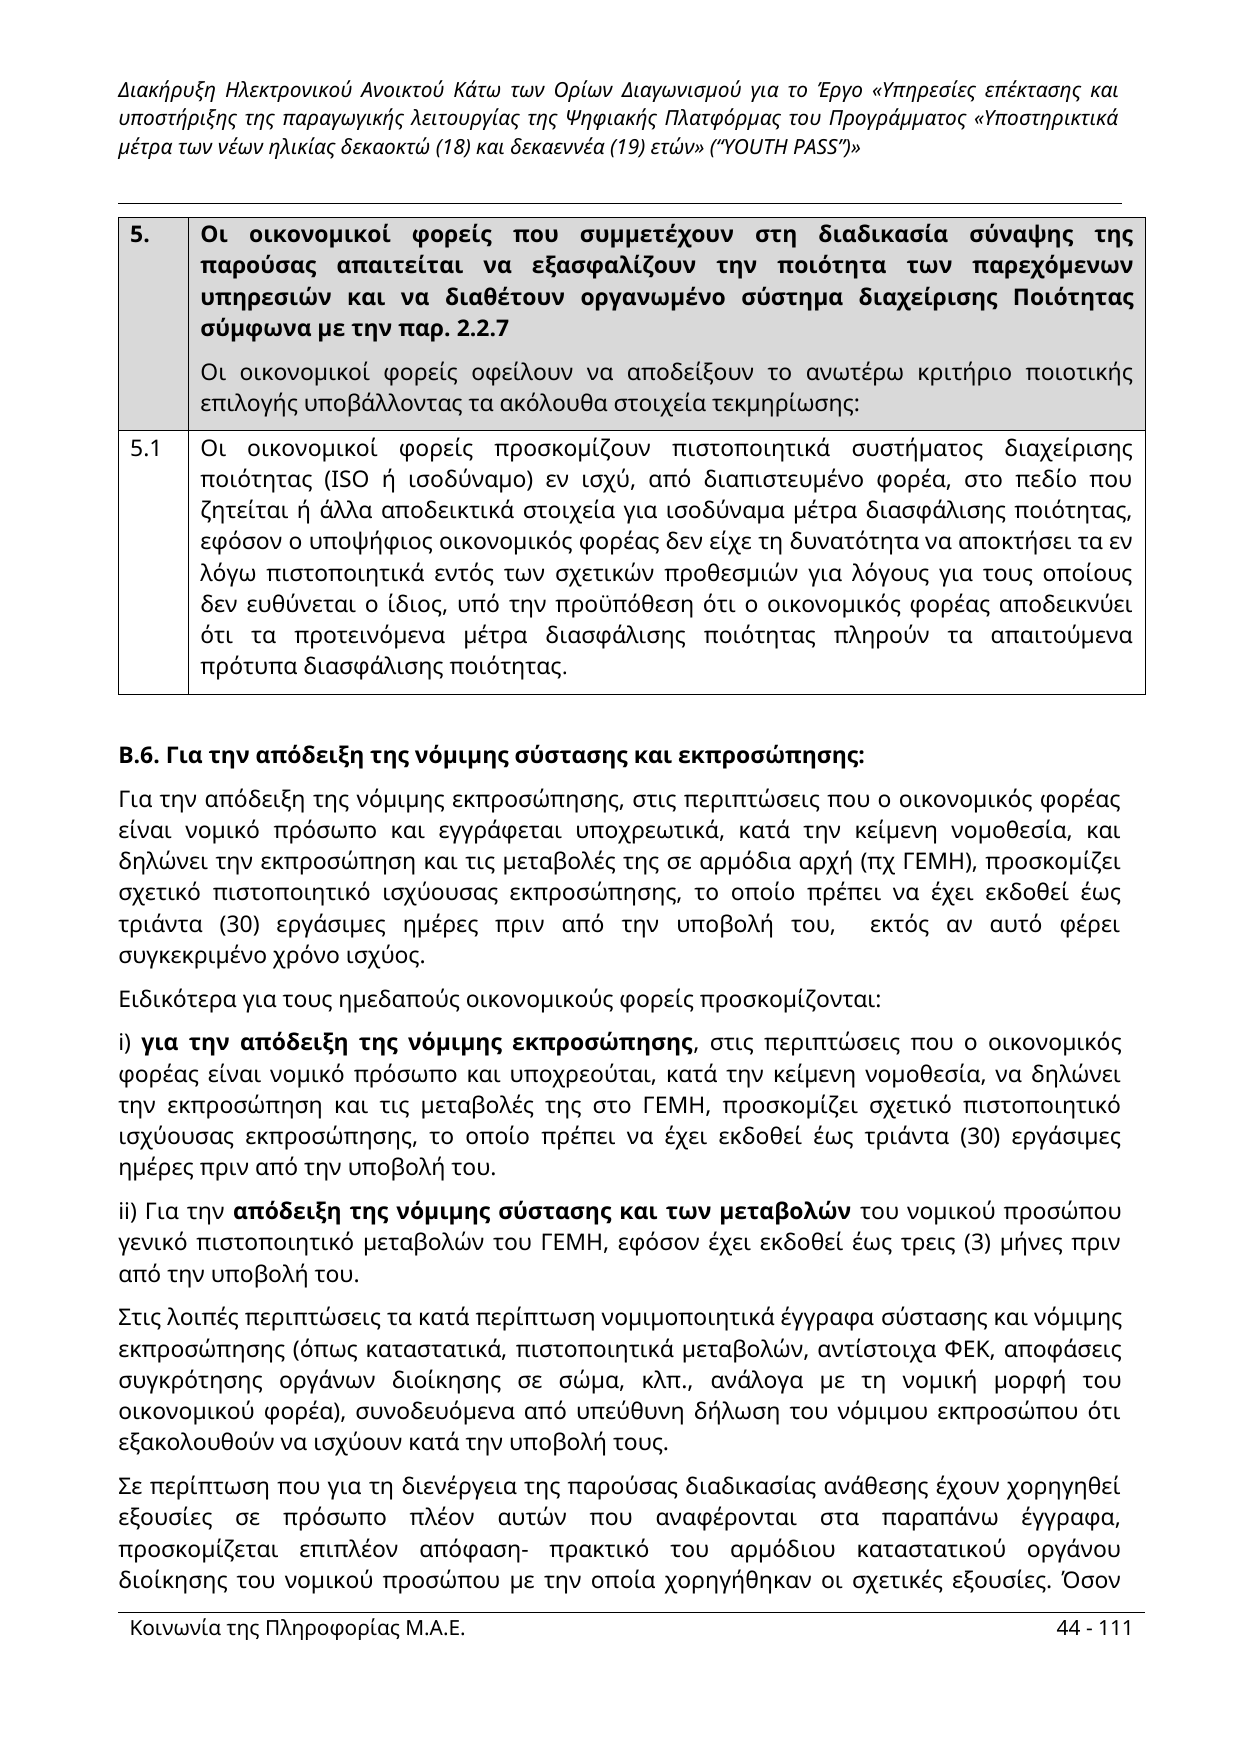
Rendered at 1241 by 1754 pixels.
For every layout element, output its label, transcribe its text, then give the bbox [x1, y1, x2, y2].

table_header Οι οικονομικοί φορείς που συμμετέχουν στη διαδικασία σύναψης της παρούσας απαιτείται να εξασφαλίζουν την ποιότητα των παρεχόμενων υπηρεσιών και να διαθέτουν οργανωμένο σύστημα διαχείρισης Ποιότητας σύμφωνα με την παρ. 2.2.7 Οι οικονομικοί φορείς οφείλουν να αποδείξουν το ανωτέρω κριτήριο ποιοτικής επιλογής υποβάλλοντας τα ακόλουθα στοιχεία τεκμηρίωσης: [189, 218, 1145, 430]
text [118, 1470, 1122, 1595]
table_cell Οι οικονομικοί φορείς προσκομίζουν πιστοποιητικά συστήματος διαχείρισης ποιότητας (ISO ή ισοδύναμο) εν ισχύ, από διαπιστευμένο φορέα, στο πεδίο που ζητείται ή άλλα αποδεικτικά στοιχεία για ισοδύναμα μέτρα διασφάλισης ποιότητας, εφόσον ο υποψήφιος οικονομικός φορέας δεν είχε τη δυνατότητα να αποκτήσει τα εν λόγω πιστοποιητικά εντός των σχετικών προθεσμιών για λόγους για τους οποίους δεν ευθύνεται ο ίδιος, υπό την προϋπόθεση ότι ο οικονομικός φορέας αποδεικνύει ότι τα προτεινόμενα μέτρα διασφάλισης ποιότητας πληρούν τα απαιτούμενα πρότυπα διασφάλισης ποιότητας. [189, 431, 1145, 694]
table_header 5. [119, 218, 188, 430]
text Στις λοιπές περιπτώσεις τα κατά περίπτωση νομιμοποιητικά έγγραφα σύστασης και νόμιμης εκπροσώπησης (όπως καταστατικά, πιστοποιητικά μεταβολών, αντίστοιχα ΦΕΚ, αποφάσεις συγκρότησης οργάνων διοίκησης σε σώμα, κλπ., ανάλογα με τη νομική μορφή του οικονομικού φορέα), συνοδευόμενα από υπεύθυνη δήλωση του νόμιμου εκπροσώπου ότι εξακολουθούν να ισχύουν κατά την υποβολή τους. [118, 1301, 1122, 1457]
text Β.6. Για την απόδειξη της νόμιμης σύστασης και εκπροσώπησης: [118, 739, 1122, 770]
text i) για την απόδειξη της νόμιμης εκπροσώπησης, στις περιπτώσεις που ο οικονομικός φορέας είναι νομικό πρόσωπο και υποχρεούται, κατά την κείμενη νομοθεσία, να δηλώνει την εκπροσώπηση και τις μεταβολές της στο ΓΕΜΗ, προσκομίζει σχετικό πιστοποιητικό ισχύουσας εκπροσώπησης, το οποίο πρέπει να έχει εκδοθεί έως τριάντα (30) εργάσιμες ημέρες πριν από την υποβολή του. [118, 1026, 1122, 1182]
text Για την απόδειξη της νόμιμης εκπροσώπησης, στις περιπτώσεις που ο οικονομικός φορέας είναι νομικό πρόσωπο και εγγράφεται υποχρεωτικά, κατά την κείμενη νομοθεσία, και δηλώνει την εκπροσώπηση και τις μεταβολές της σε αρμόδια αρχή (πχ ΓΕΜΗ), προσκομίζει σχετικό πιστοποιητικό ισχύουσας εκπροσώπησης, το οποίο πρέπει να έχει εκδοθεί έως τριάντα (30) εργάσιμες ημέρες πριν από την υποβολή του, εκτός αν αυτό φέρει συγκεκριμένο χρόνο ισχύος. [118, 782, 1122, 970]
text ii) Για την απόδειξη της νόμιμης σύστασης και των μεταβολών του νομικού προσώπου γενικό πιστοποιητικό μεταβολών του ΓΕΜΗ, εφόσον έχει εκδοθεί έως τρεις (3) μήνες πριν από την υποβολή του. [118, 1195, 1122, 1289]
text Ειδικότερα για τους ημεδαπούς οικονομικούς φορείς προσκομίζονται: [118, 982, 1122, 1014]
table_cell 5.1 [119, 431, 188, 694]
